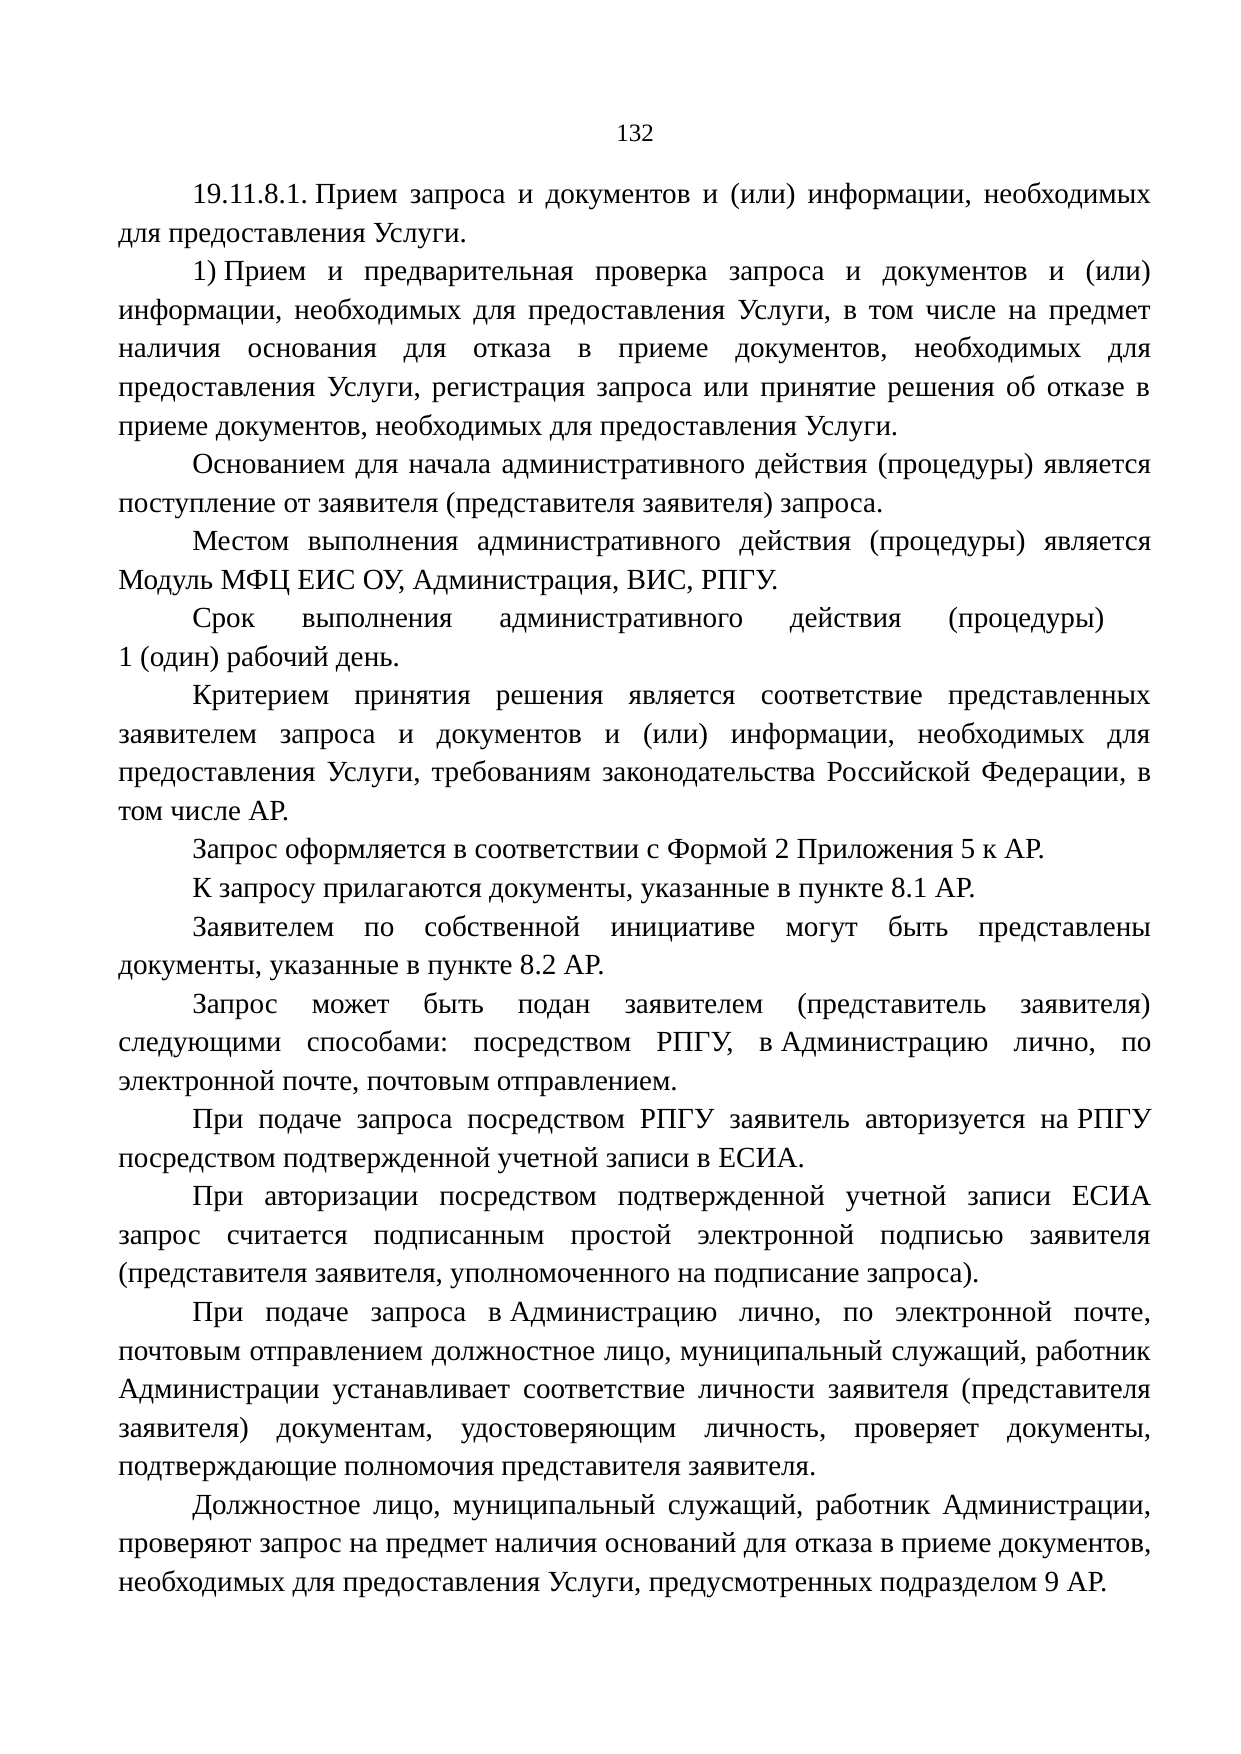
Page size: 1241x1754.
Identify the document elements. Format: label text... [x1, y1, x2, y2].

text Запрос может быть подан заявителем (представитель заявителя) следующими способами: посредством РПГУ, в Администрацию лично, по электронной почте, почтовым отправлением. [118, 986, 1152, 1096]
text При авторизации посредством подтвержденной учетной записи ЕСИА запрос считается подписанным простой электронной подписью заявителя (представителя заявителя, уполномоченного на подписание запроса). [118, 1178, 1152, 1289]
text Срок выполнения административного действия (процедуры) 1 (один) рабочий день. [118, 600, 1152, 672]
text При подаче запроса в Администрацию лично, по электронной почте, почтовым отправлением должностное лицо, муниципальный служащий, работник Администрации устанавливает соответствие личности заявителя (представителя заявителя) документам, удостоверяющим личность, проверяет документы, подтверждающие полномочия представителя заявителя. [118, 1294, 1152, 1482]
text 19.11.8.1. Прием запроса и документов и (или) информации, необходимых для предоставления Услуги. [118, 176, 1152, 248]
text 1) Прием и предварительная проверка запроса и документов и (или) информации, необходимых для предоставления Услуги, в том числе на предмет наличия основания для отказа в приеме документов, необходимых для предоставления Услуги, регистрация запроса или принятие решения об отказе в приеме документов, необходимых для предоставления Услуги. [118, 253, 1152, 441]
text При подаче запроса посредством РПГУ заявитель авторизуется на РПГУ посредством подтвержденной учетной записи в ЕСИА. [118, 1101, 1152, 1173]
text Основанием для начала административного действия (процедуры) является поступление от заявителя (представителя заявителя) запроса. [118, 446, 1152, 518]
text Местом выполнения административного действия (процедуры) является Модуль МФЦ ЕИС ОУ, Администрация, ВИС, РПГУ. [118, 523, 1152, 595]
text Критерием принятия решения является соответствие представленных заявителем запроса и документов и (или) информации, необходимых для предоставления Услуги, требованиям законодательства Российской Федерации, в том числе АР. [118, 677, 1152, 827]
text К запросу прилагаются документы, указанные в пункте 8.1 АР. [118, 870, 1152, 904]
text Запрос оформляется в соответствии с Формой 2 Приложения 5 к АР. [118, 832, 1152, 865]
text Заявителем по собственной инициативе могут быть представлены документы, указанные в пункте 8.2 АР. [118, 909, 1152, 981]
text Должностное лицо, муниципальный служащий, работник Администрации, проверяют запрос на предмет наличия оснований для отказа в приеме документов, необходимых для предоставления Услуги, предусмотренных подразделом 9 АР. [118, 1487, 1152, 1597]
